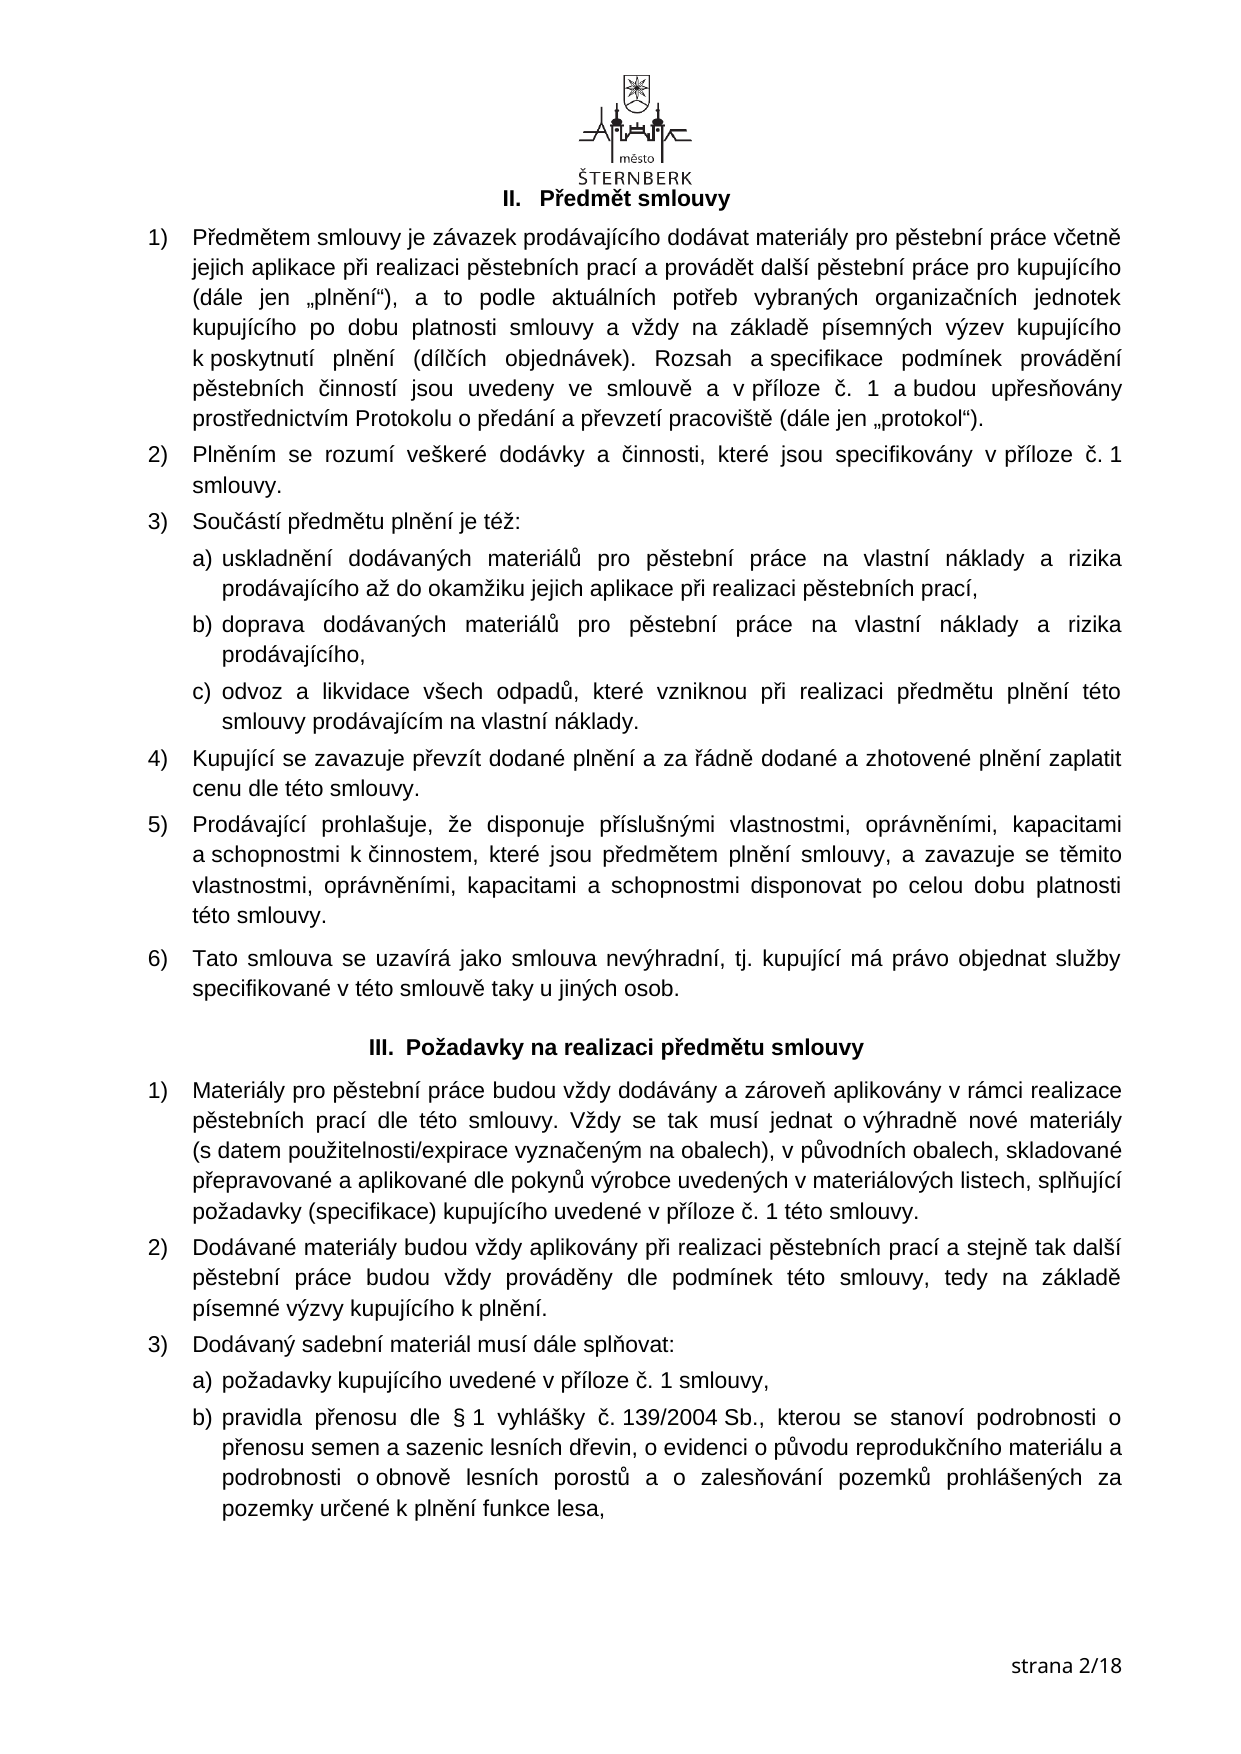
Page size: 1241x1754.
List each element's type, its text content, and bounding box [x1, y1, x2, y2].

title Prodávající prohlašuje, že disponuje příslušnými vlastnostmi, oprávněními, kapacitami a schopnostmi k činnostem, které jsou předmětem plnění smlouvy, a zavazuje se těmito vlastnostmi, oprávněními, kapacitami a schopnostmi disponovat po celou dobu platnosti této smlouvy. [148, 811, 1122, 928]
title Dodávaný sadební materiál musí dále splňovat: [148, 1331, 1122, 1357]
subtitle požadavky kupujícího uvedené v příloze č. 1 smlouvy, [192, 1367, 1122, 1394]
title Materiály pro pěstební práce budou vždy dodávány a zároveň aplikovány v rámci realizace pěstebních prací dle této smlouvy. Vždy se tak musí jednat o výhradně nové materiály (s datem použitelnosti/expirace vyznačeným na obalech), v původních obalech, skladované přepravované a aplikované dle pokynů výrobce uvedených v materiálových listech, splňující požadavky (specifikace) kupujícího uvedené v příloze č. 1 této smlouvy. [148, 1077, 1122, 1224]
title Kupující se zavazuje převzít dodané plnění a za řádně dodané a zhotovené plnění zaplatit cenu dle této smlouvy. [148, 744, 1122, 801]
subtitle uskladnění dodávaných materiálů pro pěstební práce na vlastní náklady a rizika prodávajícího až do okamžiku jejich aplikace při realizaci pěstebních prací, [192, 544, 1122, 601]
title Součástí předmětu plnění je též: [148, 508, 1122, 534]
subtitle doprava dodávaných materiálů pro pěstební práce na vlastní náklady a rizika prodávajícího, [192, 611, 1122, 668]
title Dodávané materiály budou vždy aplikovány při realizaci pěstebních prací a stejně tak další pěstební práce budou vždy prováděny dle podmínek této smlouvy, tedy na základě písemné výzvy kupujícího k plnění. [148, 1234, 1122, 1321]
subtitle pravidla přenosu dle § 1 vyhlášky č. 139/2004 Sb., kterou se stanoví podrobnosti o přenosu semen a sazenic lesních dřevin, o evidenci o původu reprodukčního materiálu a podrobnosti o obnově lesních porostů a o zalesňování pozemků prohlášených za pozemky určené k plnění funkce lesa, [192, 1404, 1122, 1521]
subtitle Požadavky na realizaci předmětu smlouvy [111, 1034, 1122, 1060]
title Plněním se rozumí veškeré dodávky a činnosti, které jsou specifikovány v příloze č. 1 smlouvy. [148, 441, 1122, 498]
text 6) Tato smlouva se uzavírá jako smlouva nevýhradní, tj. kupující má právo objednat služby specifikované v této smlouvě taky u jiných osob. [148, 944, 1122, 1001]
picture [577, 73, 693, 185]
title Předmětem smlouvy je závazek prodávajícího dodávat materiály pro pěstební práce včetně jejich aplikace při realizaci pěstebních prací a provádět další pěstební práce pro kupujícího (dále jen „plnění“), a to podle aktuálních potřeb vybraných organizačních jednotek kupujícího po dobu platnosti smlouvy a vždy na základě písemných výzev kupujícího k poskytnutí plnění (dílčích objednávek). Rozsah a specifikace podmínek provádění pěstebních činností jsou uvedeny ve smlouvě a v příloze č. 1 a budou upřesňovány prostřednictvím Protokolu o předání a převzetí pracoviště (dále jen „protokol“). [148, 224, 1122, 431]
subtitle Předmět smlouvy [111, 185, 1122, 211]
subtitle odvoz a likvidace všech odpadů, které vzniknou při realizaci předmětu plnění této smlouvy prodávajícím na vlastní náklady. [192, 678, 1122, 734]
